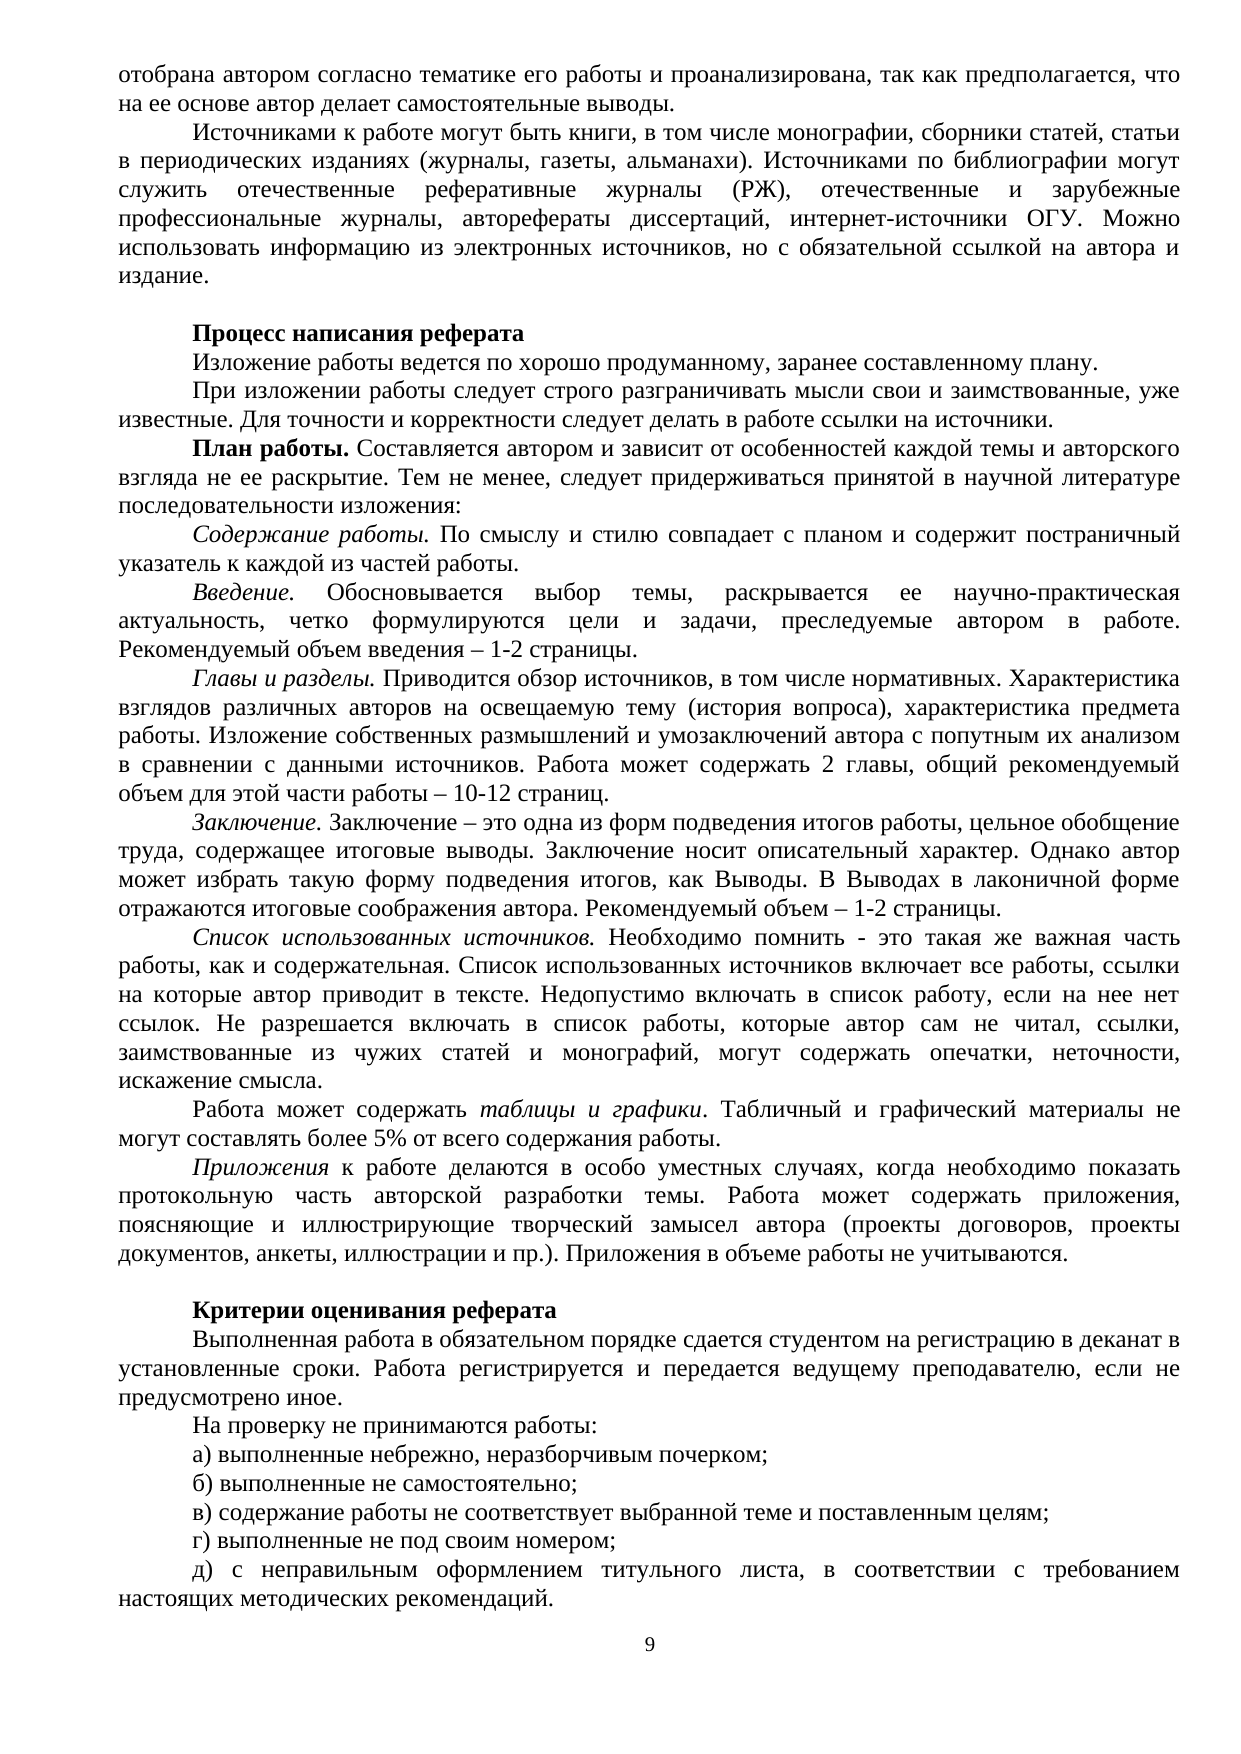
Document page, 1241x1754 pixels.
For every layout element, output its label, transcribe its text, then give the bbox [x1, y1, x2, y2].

text Процесс написания реферата [118, 318, 1181, 347]
text При изложении работы следует строго разграничивать мысли свои и заимствованные, уже известные. Для точности и корректности следует делать в работе ссылки на источники. [118, 375, 1181, 433]
text г) выполненные не под своим номером; [118, 1525, 1181, 1554]
text а) выполненные небрежно, неразборчивым почерком; [118, 1439, 1181, 1468]
text Список использованных источников. Необходимо помнить - это такая же важная часть работы, как и содержательная. Список использованных источников включает все работы, ссылки на которые автор приводит в тексте. Недопустимо включать в список работу, если на нее нет ссылок. Не разрешается включать в список работы, которые автор сам не читал, ссылки, заимствованные из чужих статей и монографий, могут содержать опечатки, неточности, искажение смысла. [118, 922, 1181, 1094]
text Изложение работы ведется по хорошо продуманному, заранее составленному плану. [118, 347, 1181, 375]
text д) с неправильным оформлением титульного листа, в соответствии с требованием настоящих методических рекомендаций. [118, 1554, 1181, 1612]
text б) выполненные не самостоятельно; [118, 1468, 1181, 1497]
text Главы и разделы. Приводится обзор источников, в том числе нормативных. Характеристика взглядов различных авторов на освещаемую тему (история вопроса), характеристика предмета работы. Изложение собственных размышлений и умозаключений автора с попутным их анализом в сравнении с данными источников. Работа может содержать 2 главы, общий рекомендуемый объем для этой части работы – 10-12 страниц. [118, 663, 1181, 807]
text План работы. Составляется автором и зависит от особенностей каждой темы и авторского взгляда не ее раскрытие. Тем не менее, следует придерживаться принятой в научной литературе последовательности изложения: [118, 433, 1181, 519]
text Содержание работы. По смыслу и стилю совпадает с планом и содержит постраничный указатель к каждой из частей работы. [118, 519, 1181, 577]
text Введение. Обосновывается выбор темы, раскрывается ее научно-практическая актуальность, четко формулируются цели и задачи, преследуемые автором в работе. Рекомендуемый объем введения – 1-2 страницы. [118, 577, 1181, 663]
text Выполненная работа в обязательном порядке сдается студентом на регистрацию в деканат в установленные сроки. Работа регистрируется и передается ведущему преподавателю, если не предусмотрено иное. [118, 1324, 1181, 1410]
text Источниками к работе могут быть книги, в том числе монографии, сборники статей, статьи в периодических изданиях (журналы, газеты, альманахи). Источниками по библиографии могут служить отечественные реферативные журналы (РЖ), отечественные и зарубежные профессиональные журналы, авторефераты диссертаций, интернет-источники ОГУ. Можно использовать информацию из электронных источников, но с обязательной ссылкой на автора и издание. [118, 117, 1181, 289]
text Критерии оценивания реферата [118, 1295, 1181, 1324]
text На проверку не принимаются работы: [118, 1410, 1181, 1439]
text Работа может содержать таблицы и графики. Табличный и графический материалы не могут составлять более 5% от всего содержания работы. [118, 1094, 1181, 1152]
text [118, 59, 1181, 117]
text Заключение. Заключение – это одна из форм подведения итогов работы, цельное обобщение труда, содержащее итоговые выводы. Заключение носит описательный характер. Однако автор может избрать такую форму подведения итогов, как Выводы. В Выводах в лаконичной форме отражаются итоговые соображения автора. Рекомендуемый объем – 1-2 страницы. [118, 807, 1181, 922]
text Приложения к работе делаются в особо уместных случаях, когда необходимо показать протокольную часть авторской разработки темы. Работа может содержать приложения, поясняющие и иллюстрирующие творческий замысел автора (проекты договоров, проекты документов, анкеты, иллюстрации и пр.). Приложения в объеме работы не учитываются. [118, 1152, 1181, 1267]
text в) содержание работы не соответствует выбранной теме и поставленным целям; [118, 1497, 1181, 1525]
